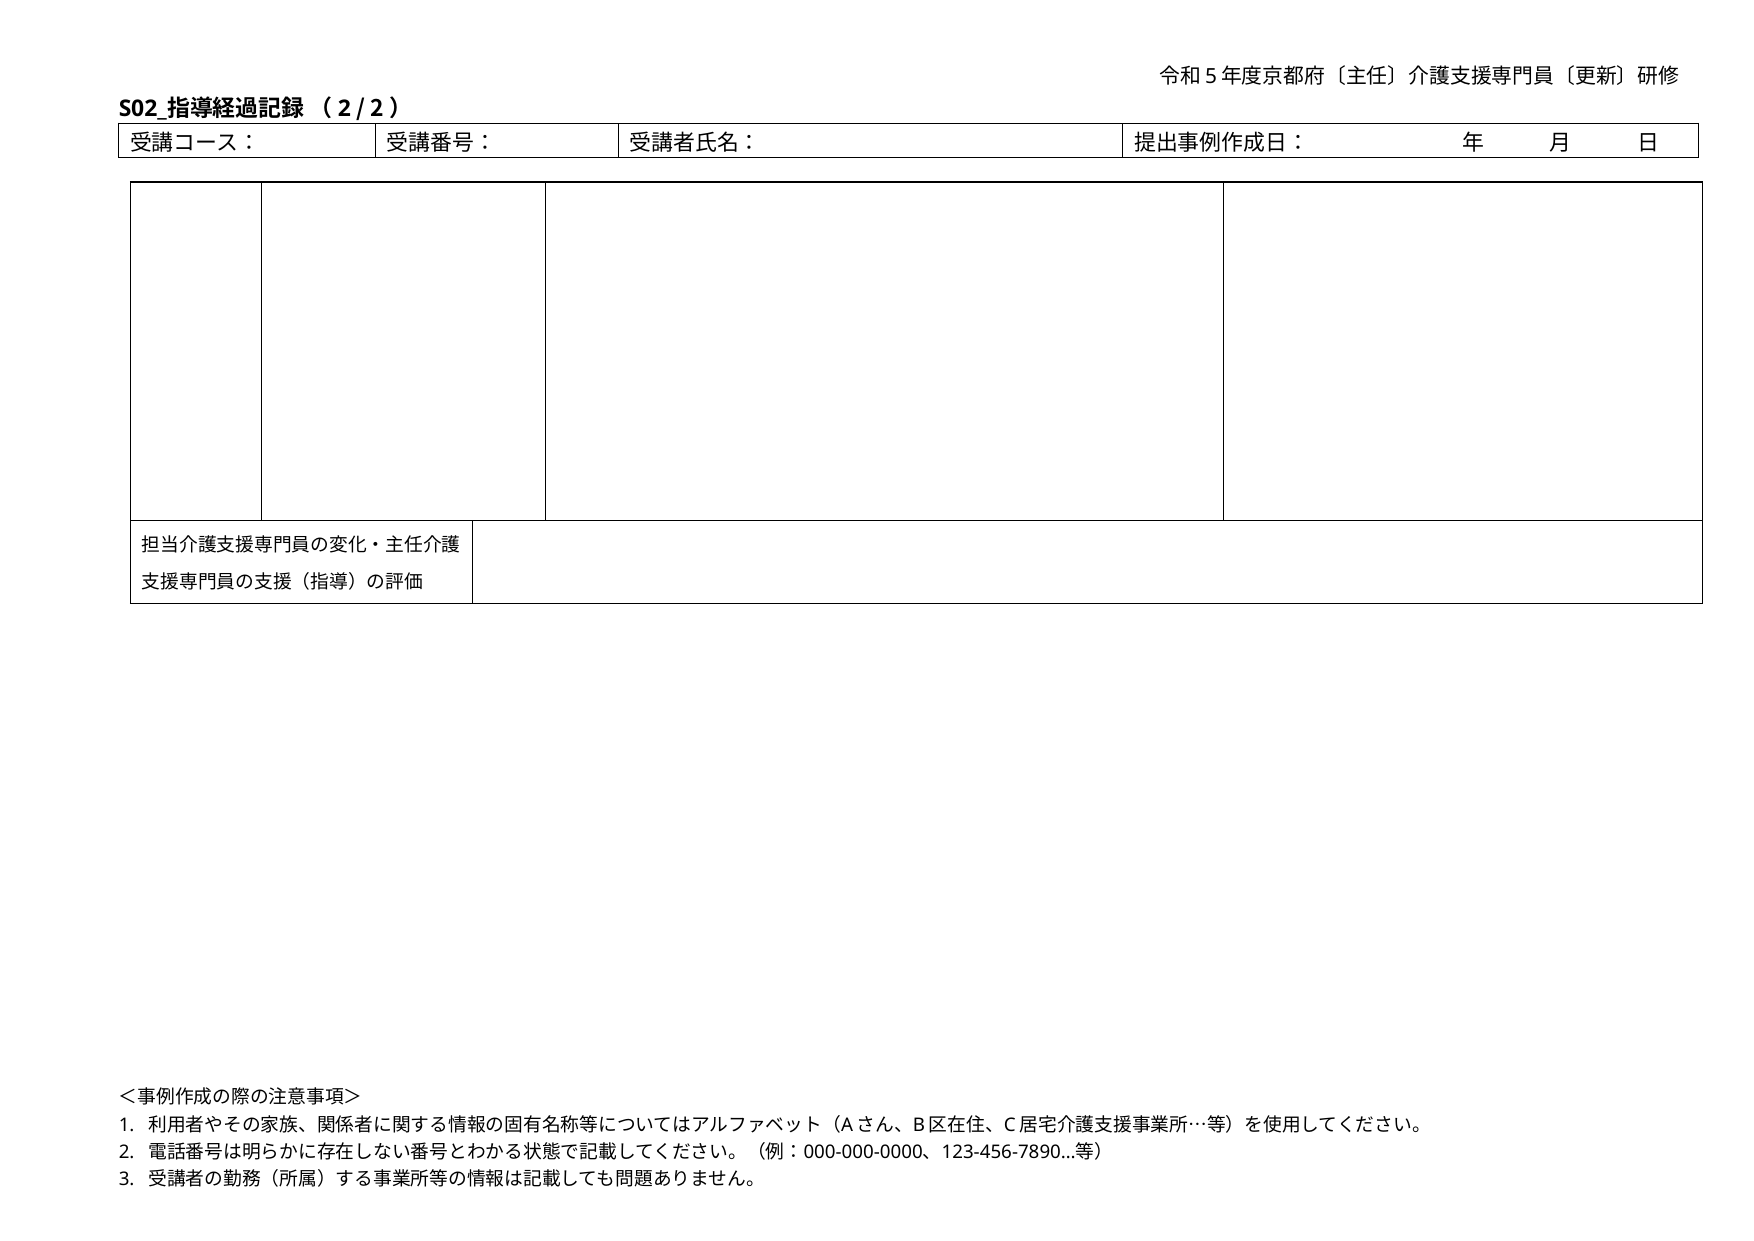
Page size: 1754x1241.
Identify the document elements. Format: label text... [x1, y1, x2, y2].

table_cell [1224, 183, 1702, 520]
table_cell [546, 183, 1223, 520]
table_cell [262, 183, 545, 520]
table_cell 担当介護支援専門員の変化・主任介護支援専門員の支援（指導）の評価 [131, 521, 472, 603]
table_cell [473, 521, 1702, 603]
table_cell [131, 183, 261, 520]
